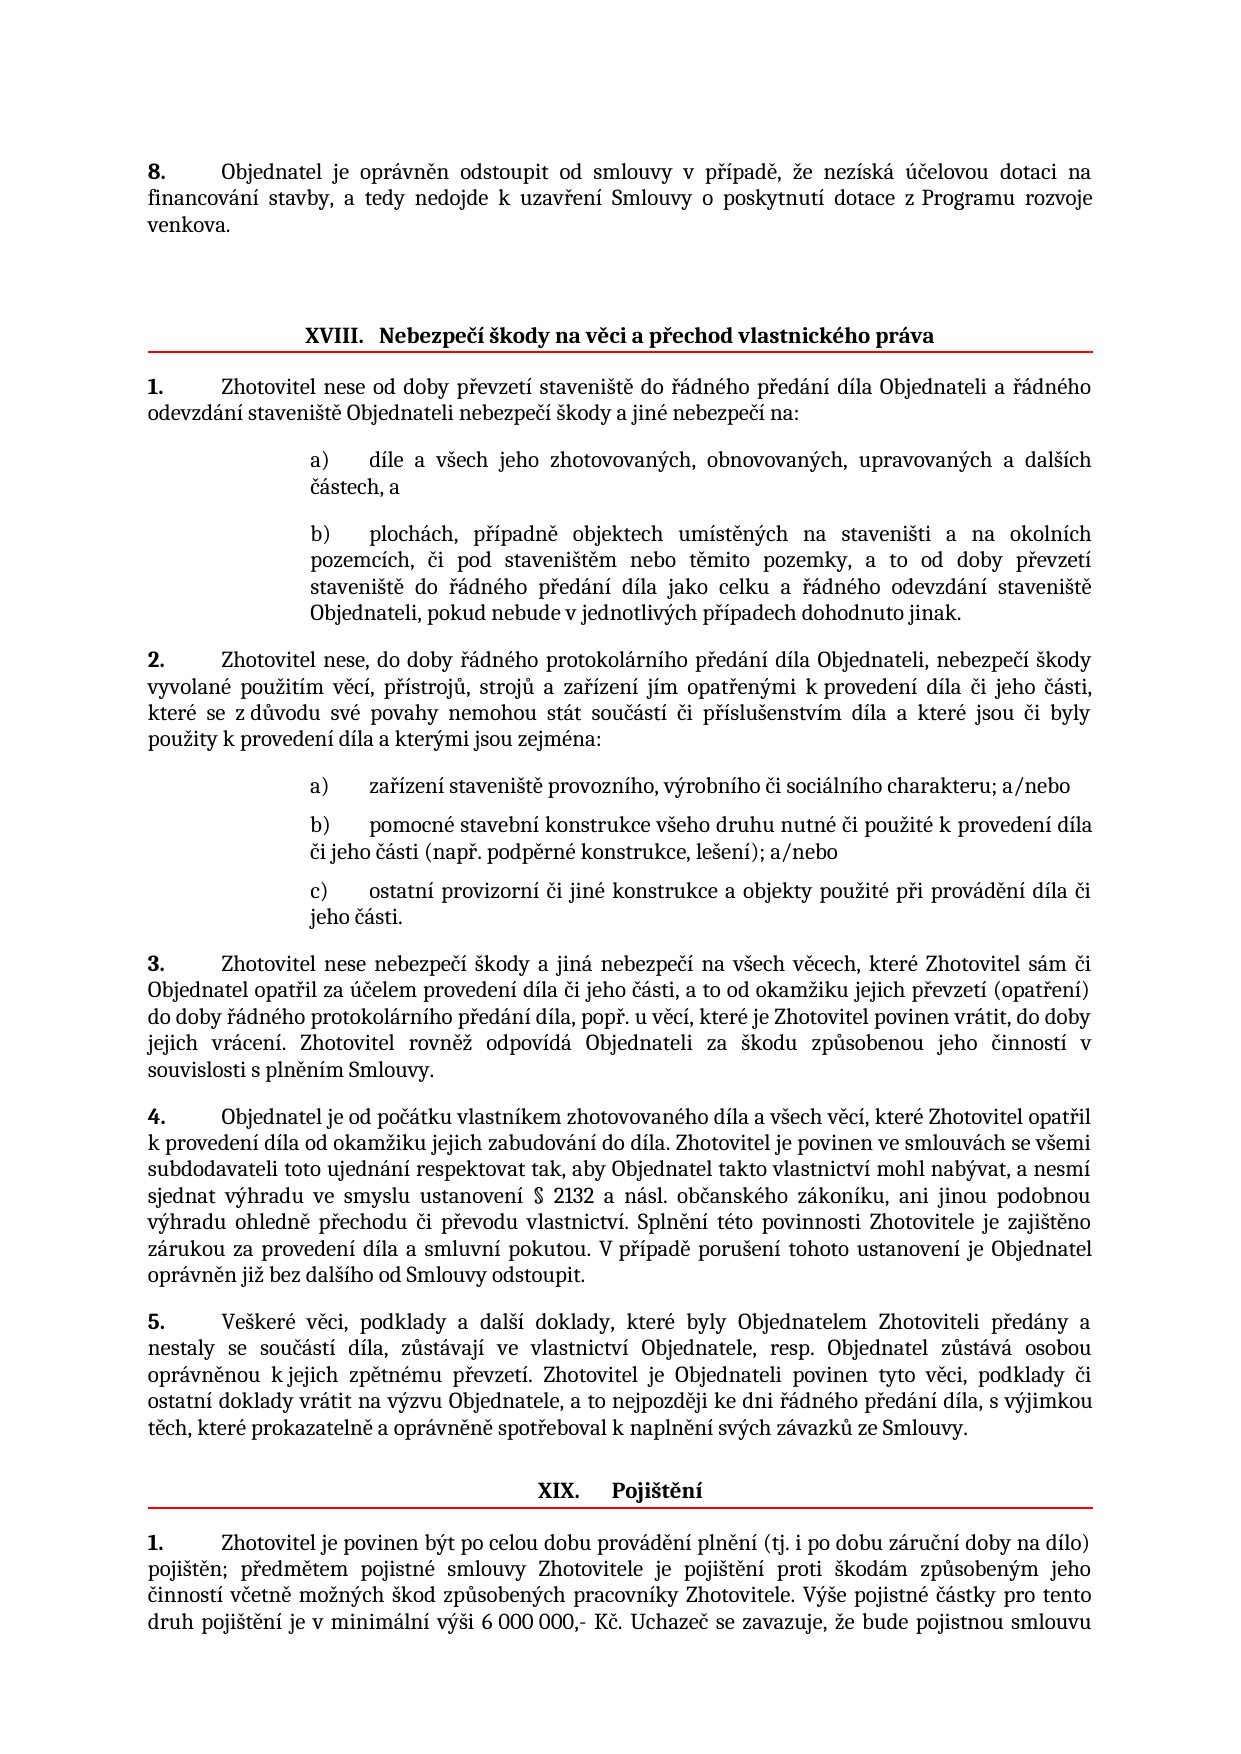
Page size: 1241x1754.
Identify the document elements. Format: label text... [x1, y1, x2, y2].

subtitle Veškeré věci, podklady a další doklady, které byly Objednatelem Zhotoviteli předány a nestaly se součástí díla, zůstávají ve vlastnictví Objednatele, resp. Objednatel zůstává osobou oprávněnou k jejich zpětnému převzetí. Zhotovitel je Objednateli povinen tyto věci, podklady či ostatní doklady vrátit na výzvu Objednatele, a to nejpozději ke dni řádného předání díla, s výjimkou těch, které prokazatelně a oprávněně spotřeboval k naplnění svých závazků ze Smlouvy. [148, 1309, 1093, 1441]
subtitle Nebezpečí škody na věci a přechod vlastnického práva [148, 322, 1093, 351]
subtitle Objednatel je oprávněn odstoupit od smlouvy v případě, že nezíská účelovou dotaci na financování stavby, a tedy nedojde k uzavření Smlouvy o poskytnutí dotace z Programu rozvoje venkova. [148, 159, 1093, 238]
subtitle Zhotovitel nese nebezpečí škody a jiná nebezpečí na všech věcech, které Zhotovitel sám či Objednatel opatřil za účelem provedení díla či jeho části, a to od okamžiku jejich převzetí (opatření) do doby řádného protokolárního předání díla, popř. u věcí, které je Zhotovitel povinen vrátit, do doby jejich vrácení. Zhotovitel rovněž odpovídá Objednateli za škodu způsobenou jeho činností v souvislosti s plněním Smlouvy. [148, 951, 1093, 1083]
subtitle Zhotovitel nese od doby převzetí staveniště do řádného předání díla Objednateli a řádného odevzdání staveniště Objednateli nebezpečí škody a jiné nebezpečí na: [148, 374, 1093, 426]
subtitle díle a všech jeho zhotovovaných, obnovovaných, upravovaných a dalších částech, a [310, 447, 1093, 500]
subtitle pomocné stavební konstrukce všeho druhu nutné či použité k provedení díla či jeho části (např. podpěrné konstrukce, lešení); a/nebo [310, 812, 1093, 865]
subtitle ostatní provizorní či jiné konstrukce a objekty použité při provádění díla či jeho části. [310, 877, 1093, 930]
subtitle Zhotovitel nese, do doby řádného protokolárního předání díla Objednateli, nebezpečí škody vyvolané použitím věcí, přístrojů, strojů a zařízení jím opatřenými k provedení díla či jeho části, které se z důvodu své povahy nemohou stát součástí či příslušenstvím díla a které jsou či byly použity k provedení díla a kterými jsou zejména: [148, 647, 1093, 752]
subtitle Objednatel je od počátku vlastníkem zhotovovaného díla a všech věcí, které Zhotovitel opatřil k provedení díla od okamžiku jejich zabudování do díla. Zhotovitel je povinen ve smlouvách se všemi subdodavateli toto ujednání respektovat tak, aby Objednatel takto vlastnictví mohl nabývat, a nesmí sjednat výhradu ve smyslu ustanovení § 2132 a násl. občanského zákoníku, ani jinou podobnou výhradu ohledně přechodu či převodu vlastnictví. Splnění této povinnosti Zhotovitele je zajištěno zárukou za provedení díla a smluvní pokutou. V případě porušení tohoto ustanovení je Objednatel oprávněn již bez dalšího od Smlouvy odstoupit. [148, 1103, 1093, 1288]
subtitle zařízení staveniště provozního, výrobního či sociálního charakteru; a/nebo [310, 773, 1093, 800]
subtitle Pojištění [148, 1478, 1093, 1507]
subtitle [148, 1529, 1093, 1635]
subtitle plochách, případně objektech umístěných na staveništi a na okolních pozemcích, či pod staveništěm nebo těmito pozemky, a to od doby převzetí staveniště do řádného předání díla jako celku a řádného odevzdání staveniště Objednateli, pokud nebude v jednotlivých případech dohodnuto jinak. [310, 521, 1093, 626]
